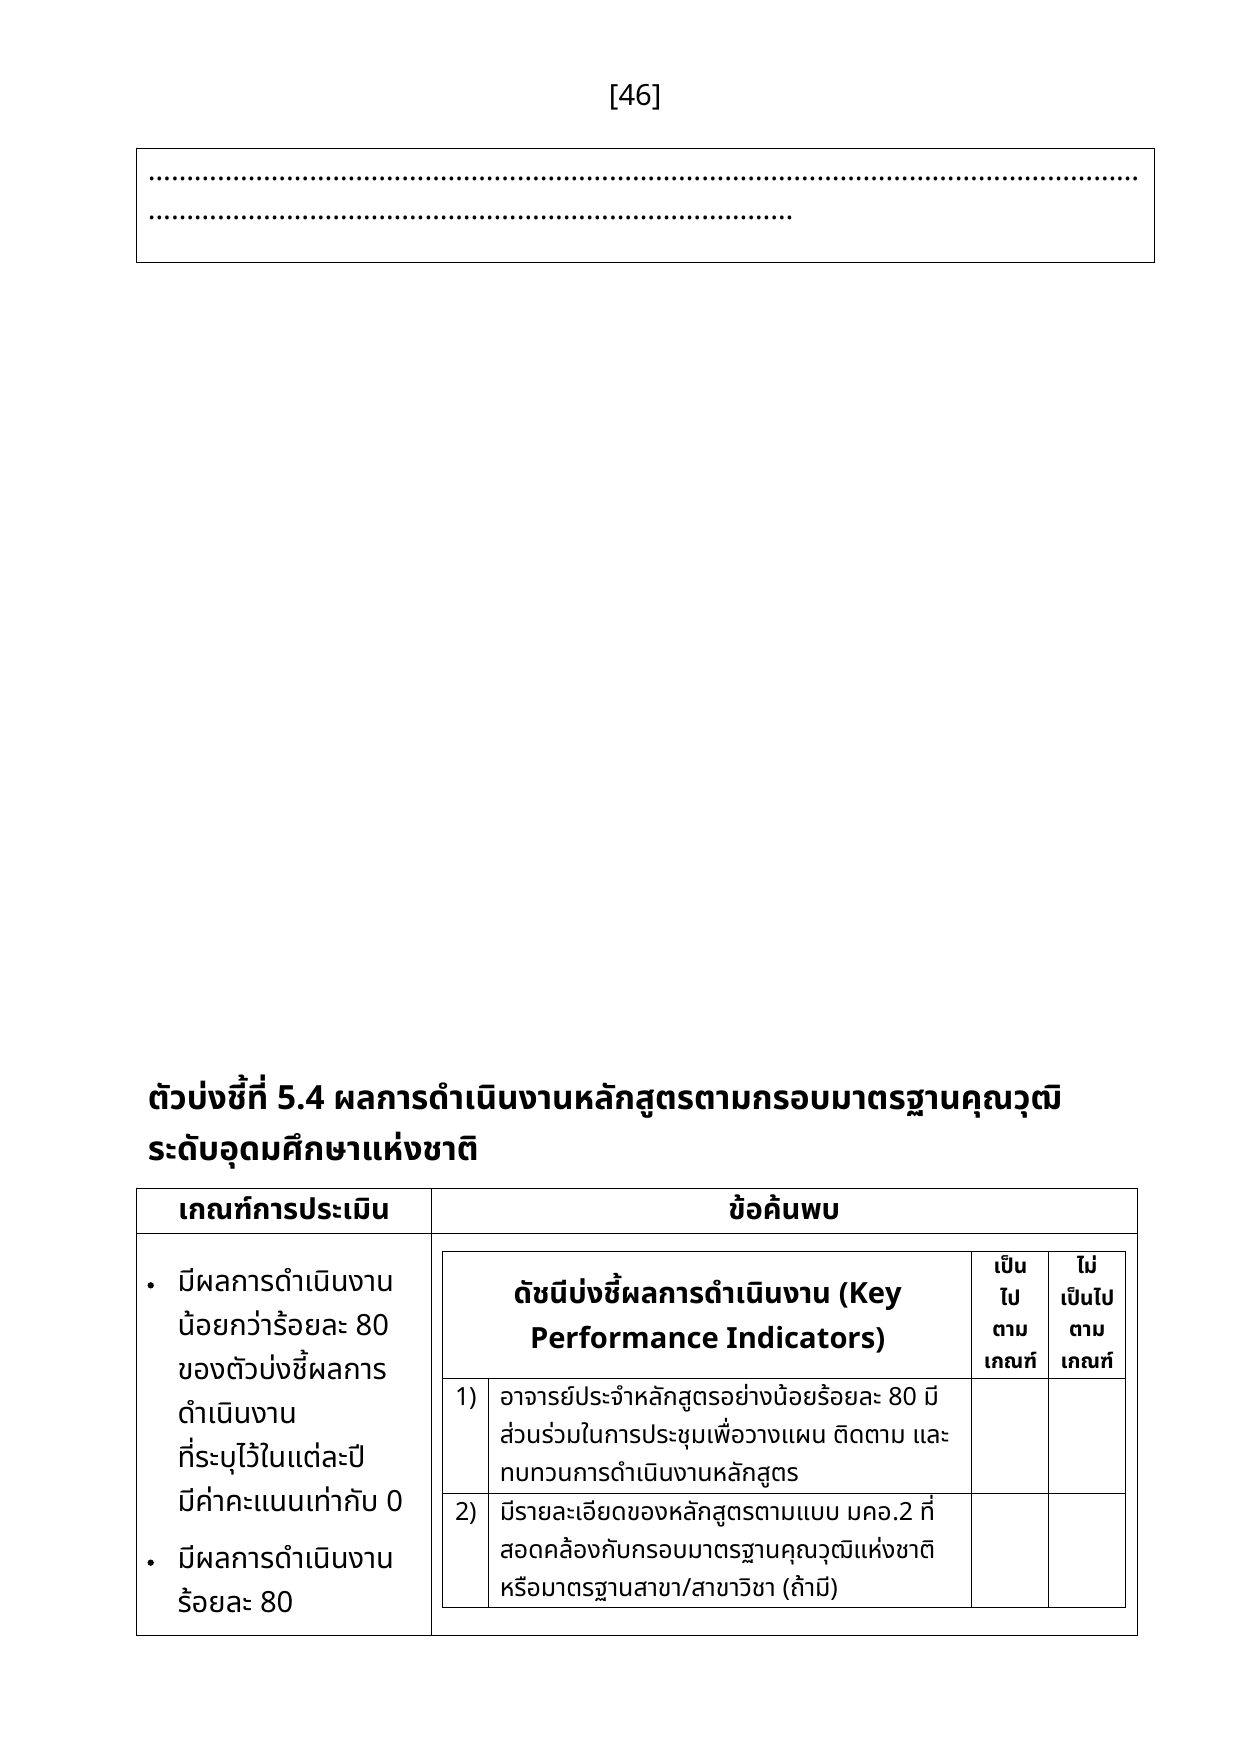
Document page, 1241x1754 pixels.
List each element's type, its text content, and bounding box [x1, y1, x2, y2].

text ตัวบ่งชี้ที่ 5.4 ผลการดำเนินงานหลักสูตรตามกรอบมาตรฐานคุณวุฒิ ระดับอุดมศึกษาแห่งชาติ [148, 1074, 1122, 1175]
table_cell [137, 149, 1154, 262]
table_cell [137, 1234, 431, 1635]
table_cell [432, 1234, 1137, 1635]
table_header เกณฑ์การประเมิน [137, 1189, 431, 1233]
table_header ข้อค้นพบ [432, 1189, 1137, 1233]
